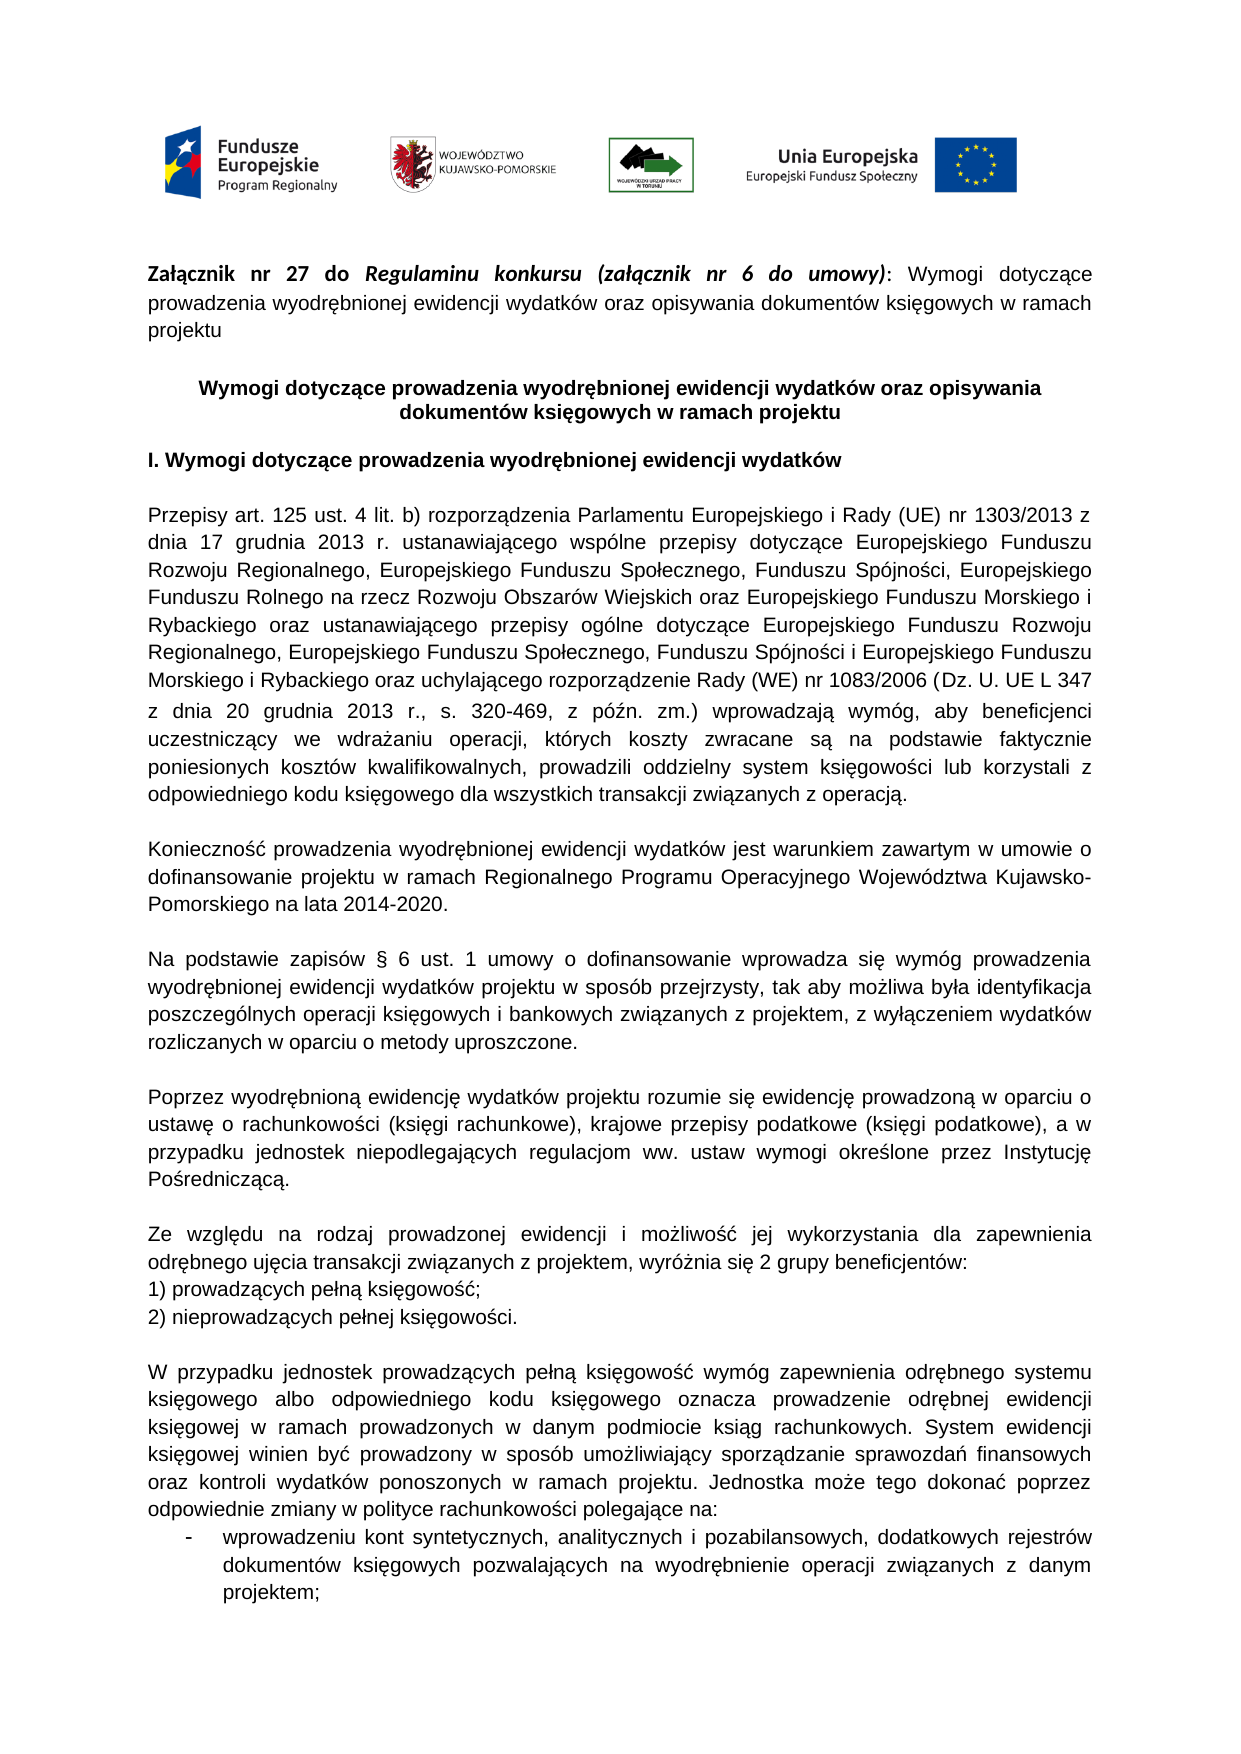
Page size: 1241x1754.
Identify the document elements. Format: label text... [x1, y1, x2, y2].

text Na podstawie zapisów § 6 ust. 1 umowy o dofinansowanie wprowadza się wymóg prowadzenia wyodrębnionej ewidencji wydatków projektu w sposób przejrzysty, tak aby możliwa była identyfikacja poszczególnych operacji księgowych i bankowych związanych z projektem, z wyłączeniem wydatków rozliczanych w oparciu o metody uproszczone. [148, 947, 1093, 1054]
text Ze względu na rodzaj prowadzonej ewidencji i możliwość jej wykorzystania dla zapewnienia odrębnego ujęcia transakcji związanych z projektem, wyróżnia się 2 grupy beneficjentów: [148, 1222, 1093, 1274]
text W przypadku jednostek prowadzących pełną księgowość wymóg zapewnienia odrębnego systemu księgowego albo odpowiedniego kodu księgowego oznacza prowadzenie odrębnej ewidencji księgowej w ramach prowadzonych w danym podmiocie ksiąg rachunkowych. System ewidencji księgowej winien być prowadzony w sposób umożliwiający sporządzanie sprawozdań finansowych oraz kontroli wydatków ponoszonych w ramach projektu. Jednostka może tego dokonać poprzez odpowiednie zmiany w polityce rachunkowości polegające na: [148, 1360, 1093, 1521]
text Konieczność prowadzenia wyodrębnionej ewidencji wydatków jest warunkiem zawartym w umowie o dofinansowanie projektu w ramach Regionalnego Programu Operacyjnego Województwa Kujawsko-Pomorskiego na lata 2014-2020. [148, 837, 1093, 916]
text I. Wymogi dotyczące prowadzenia wyodrębnionej ewidencji wydatków [148, 448, 1093, 472]
text 1) prowadzących pełną księgowość; [148, 1277, 1093, 1301]
text Przepisy art. 125 ust. 4 lit. b) rozporządzenia Parlamentu Europejskiego i Rady (UE) nr 1303/2013 z dnia 17 grudnia 2013 r. ustanawiającego wspólne przepisy dotyczące Europejskiego Funduszu Rozwoju Regionalnego, Europejskiego Funduszu Społecznego, Funduszu Spójności, Europejskiego Funduszu Rolnego na rzecz Rozwoju Obszarów Wiejskich oraz Europejskiego Funduszu Morskiego i Rybackiego oraz ustanawiającego przepisy ogólne dotyczące Europejskiego Funduszu Rozwoju Regionalnego, Europejskiego Funduszu Społecznego, Funduszu Spójności i Europejskiego Funduszu Morskiego i Rybackiego oraz uchylającego rozporządzenie Rady (WE) nr 1083/2006 (Dz. U. UE L 347 z dnia 20 grudnia 2013 r., s. 320-469, z późn. zm.) wprowadzają wymóg, aby beneficjenci uczestniczący we wdrażaniu operacji, których koszty zwracane są na podstawie faktycznie poniesionych kosztów kwalifikowalnych, prowadzili oddzielny system księgowości lub korzystali z odpowiedniego kodu księgowego dla wszystkich transakcji związanych z operacją. [148, 503, 1093, 806]
text 2) nieprowadzących pełnej księgowości. [148, 1305, 1093, 1329]
picture [147, 88, 1034, 234]
text Poprzez wyodrębnioną ewidencję wydatków projektu rozumie się ewidencję prowadzoną w oparciu o ustawę o rachunkowości (księgi rachunkowe), krajowe przepisy podatkowe (księgi podatkowe), a w przypadku jednostek niepodlegających regulacjom ww. ustaw wymogi określone przez Instytucję Pośredniczącą. [148, 1085, 1093, 1191]
list wprowadzeniu kont syntetycznych, analitycznych i pozabilansowych, dodatkowych rejestrów dokumentów księgowych pozwalających na wyodrębnienie operacji związanych z danym projektem; [185, 1525, 1093, 1604]
text Załącznik nr 27 do Regulaminu konkursu (załącznik nr 6 do umowy): Wymogi dotyczące prowadzenia wyodrębnionej ewidencji wydatków oraz opisywania dokumentów księgowych w ramach projektu [148, 259, 1093, 342]
text Wymogi dotyczące prowadzenia wyodrębnionej ewidencji wydatków oraz opisywania dokumentów księgowych w ramach projektu [148, 376, 1093, 424]
